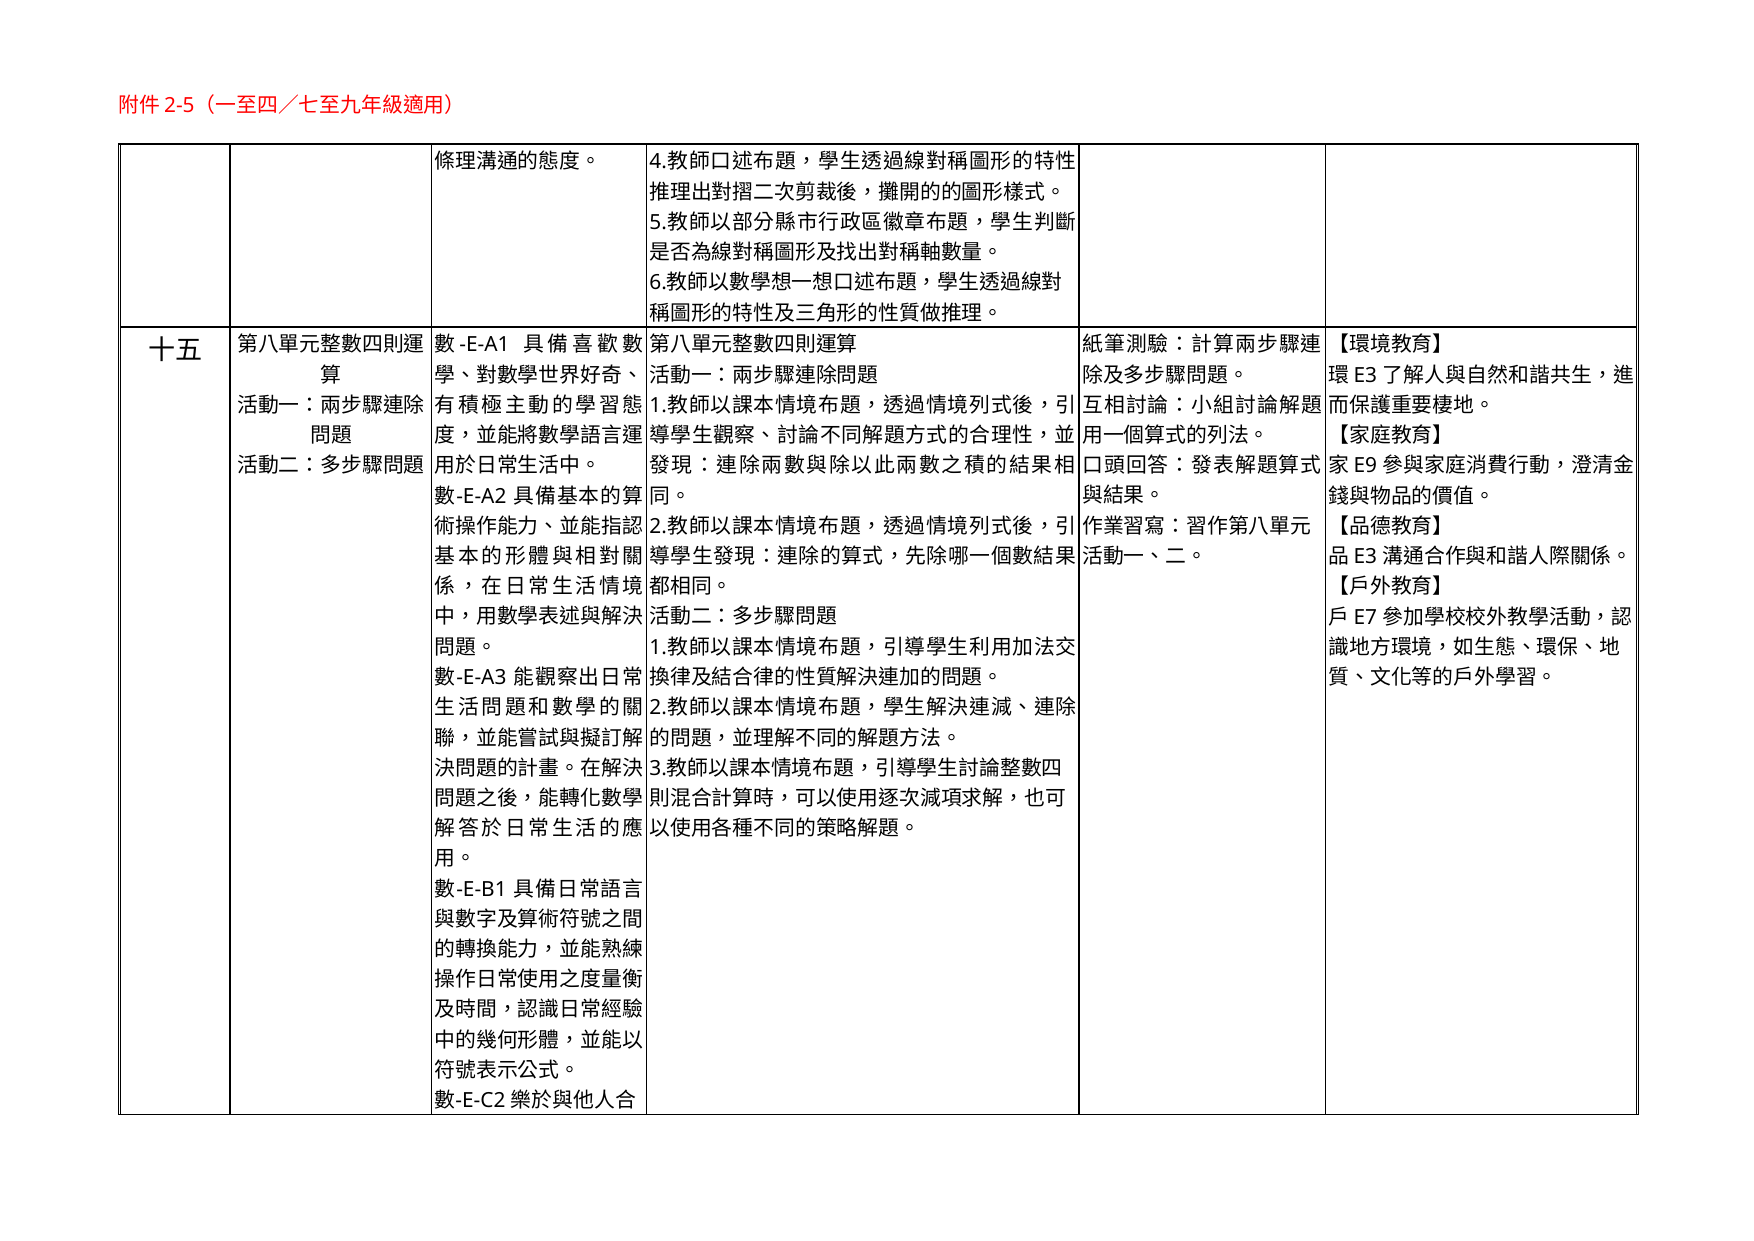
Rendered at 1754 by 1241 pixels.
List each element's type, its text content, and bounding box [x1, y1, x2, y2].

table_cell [1080, 328, 1325, 1114]
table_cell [1080, 145, 1325, 326]
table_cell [1326, 145, 1636, 326]
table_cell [231, 145, 431, 326]
table_cell 十四 [121, 145, 229, 326]
table_cell 十五 [121, 328, 229, 1114]
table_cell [432, 145, 646, 326]
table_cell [647, 328, 1078, 1114]
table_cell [647, 145, 1078, 326]
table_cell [231, 328, 431, 1114]
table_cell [432, 328, 646, 1114]
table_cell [1326, 328, 1636, 1114]
